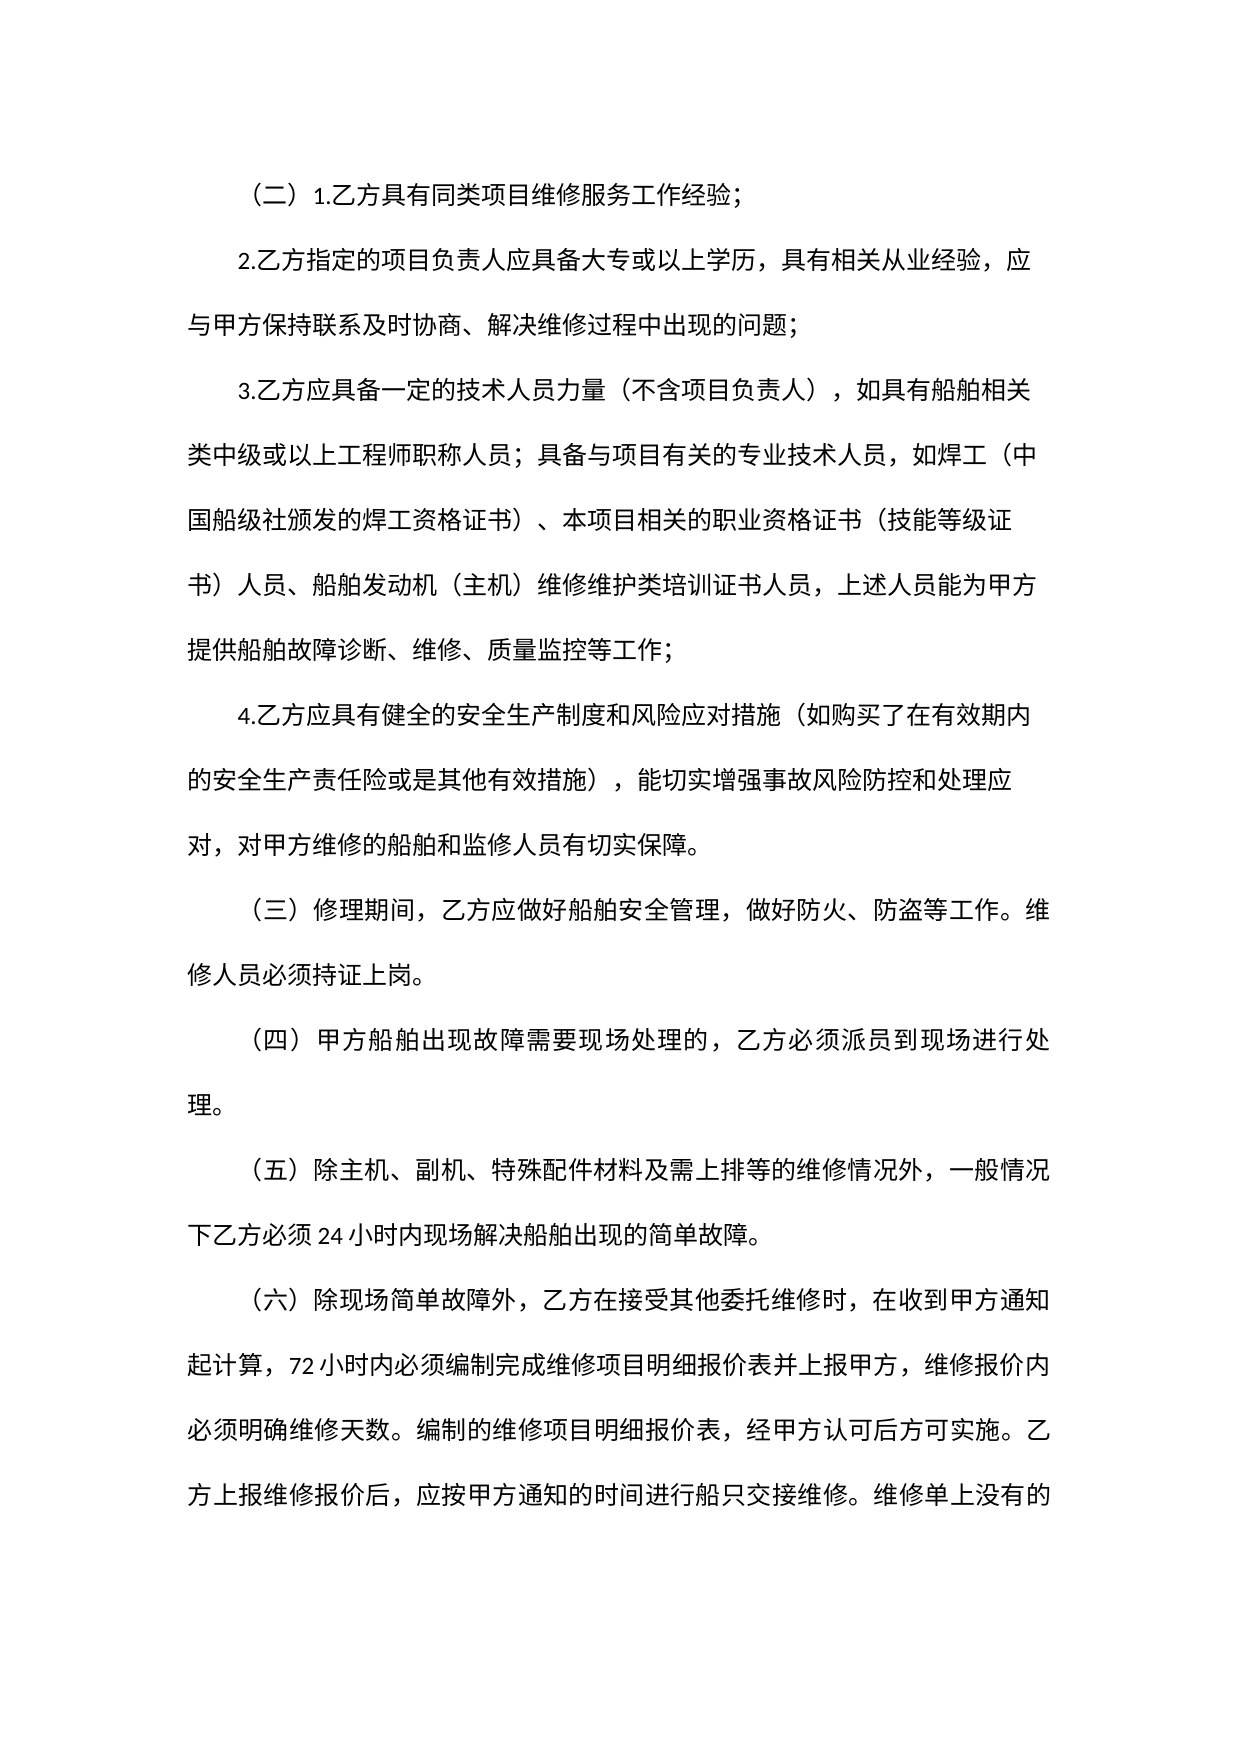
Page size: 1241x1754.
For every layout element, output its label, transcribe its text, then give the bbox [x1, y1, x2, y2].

text 3.乙方应具备一定的技术人员力量（不含项目负责人），如具有船舶相关类中级或以上工程师职称人员；具备与项目有关的专业技术人员，如焊工（中国船级社颁发的焊工资格证书）、本项目相关的职业资格证书（技能等级证书）人员、船舶发动机（主机）维修维护类培训证书人员，上述人员能为甲方提供船舶故障诊断、维修、质量监控等工作； [187, 357, 1053, 682]
text （二）1.乙方具有同类项目维修服务工作经验； [187, 162, 1053, 227]
text 4.乙方应具有健全的安全生产制度和风险应对措施（如购买了在有效期内的安全生产责任险或是其他有效措施），能切实增强事故风险防控和处理应对，对甲方维修的船舶和监修人员有切实保障。 [187, 682, 1053, 877]
text （三）修理期间，乙方应做好船舶安全管理，做好防火、防盗等工作。维修人员必须持证上岗。 [187, 877, 1053, 1007]
text （五）除主机、副机、特殊配件材料及需上排等的维修情况外，一般情况下乙方必须24小时内现场解决船舶出现的简单故障。 [187, 1137, 1053, 1267]
text 2.乙方指定的项目负责人应具备大专或以上学历，具有相关从业经验，应与甲方保持联系及时协商、解决维修过程中出现的问题； [187, 227, 1053, 357]
text （四）甲方船舶出现故障需要现场处理的，乙方必须派员到现场进行处理。 [187, 1007, 1053, 1137]
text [187, 1267, 1053, 1527]
